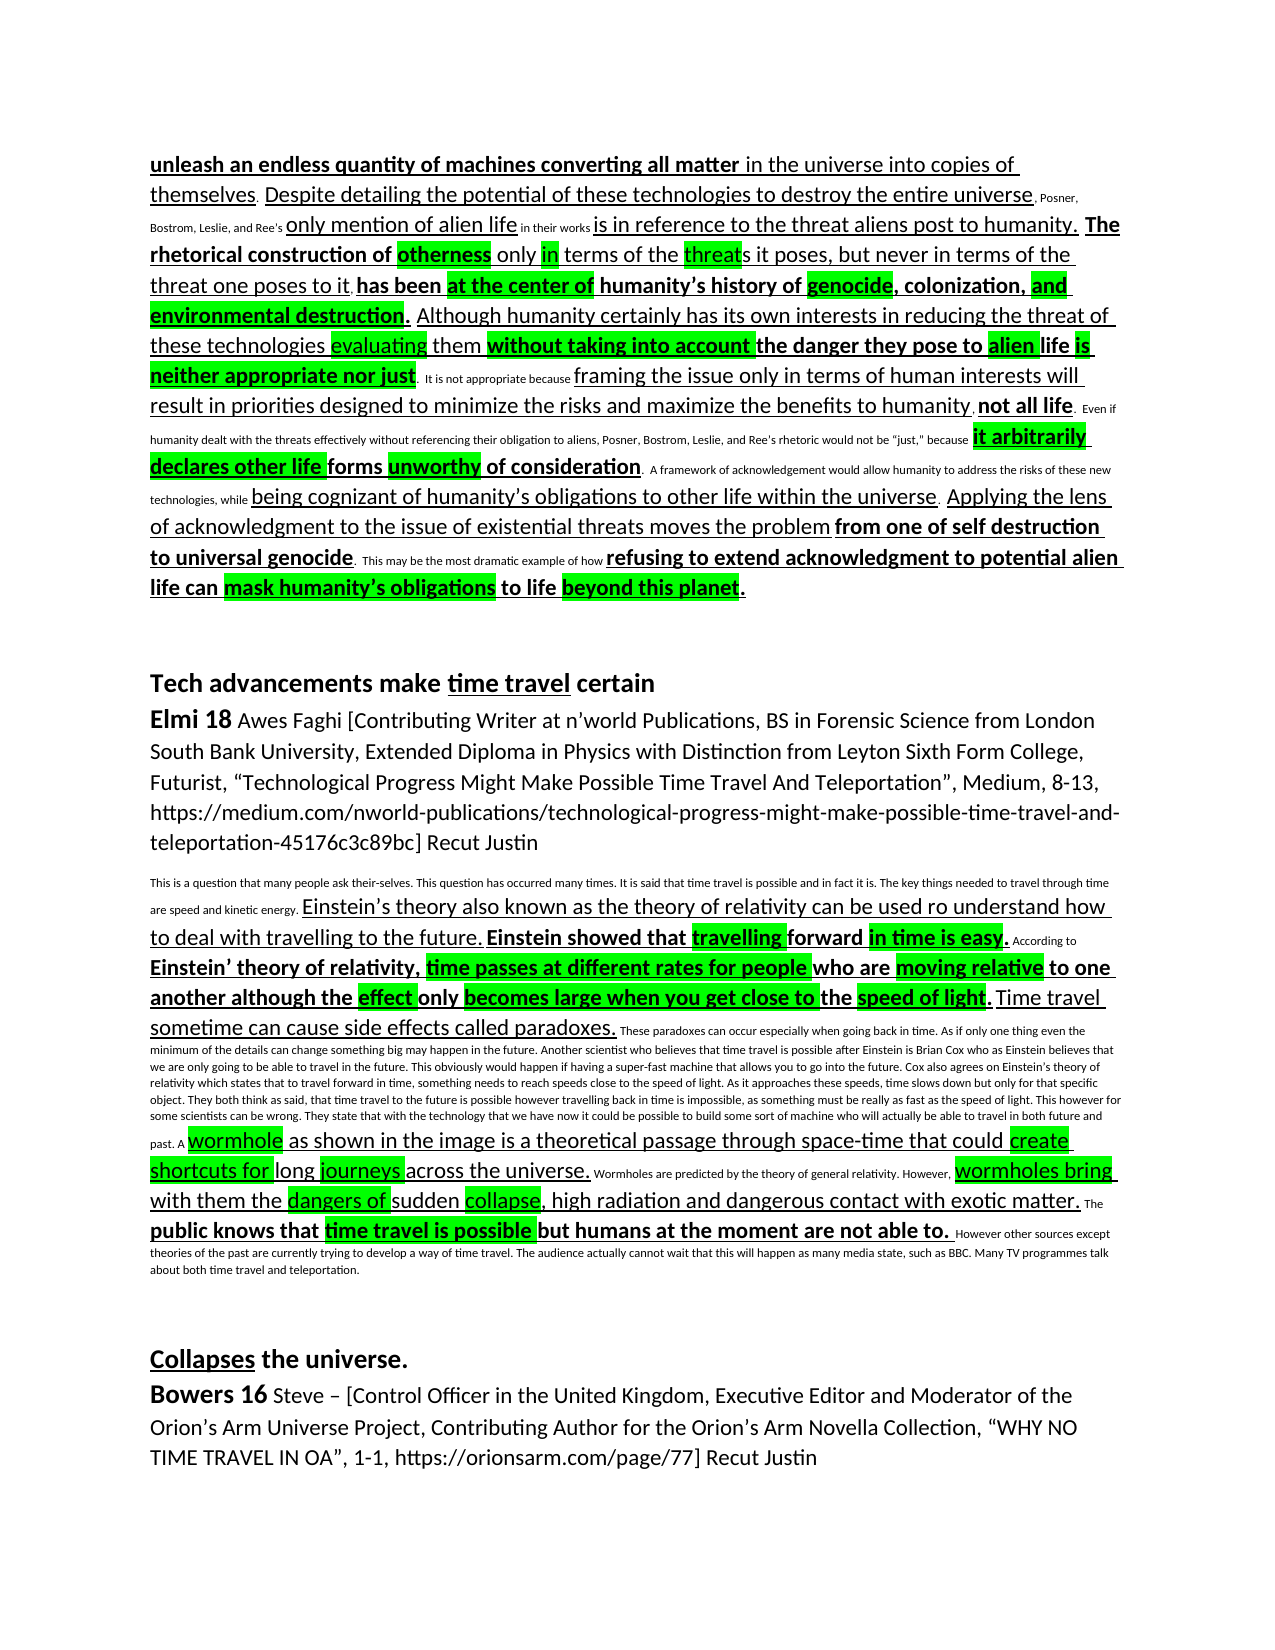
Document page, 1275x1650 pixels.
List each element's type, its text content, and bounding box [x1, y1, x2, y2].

subtitle Tech advancements make time travel certain [150, 667, 1125, 700]
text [150, 150, 1125, 601]
text Elmi 18 Awes Faghi [Contributing Writer at n’world Publications, BS in Forensic Science from London South Bank University, Extended Diploma in Physics with Distinction from Leyton Sixth Form College, Futurist, “Technological Progress Might Make Possible Time Travel And Teleportation”, Medium, 8-13, https://medium.com/nworld-publications/technological-progress-might-make-possible-time-travel-and-teleportation-45176c3c89bc] Recut Justin [150, 702, 1125, 856]
text Bowers 16 Steve – [Control Officer in the United Kingdom, Executive Editor and Moderator of the Orion’s Arm Universe Project, Contributing Author for the Orion’s Arm Novella Collection, “WHY NO TIME TRAVEL IN OA”, 1-1, https://orionsarm.com/page/77] Recut Justin [150, 1378, 1125, 1471]
subtitle Collapses the universe. [150, 1342, 1125, 1375]
text This is a question that many people ask their-selves. This question has occurred many times. It is said that time travel is possible and in fact it is. The key things needed to travel through time are speed and kinetic energy. Einstein’s theory also known as the theory of relativity can be used ro understand how to deal with travelling to the future. Einstein showed that travelling forward in time is easy. According to Einstein’ theory of relativity, time passes at different rates for people who are moving relative to one another although the effect only becomes large when you get close to the speed of light. Time travel sometime can cause side effects called paradoxes. These paradoxes can occur especially when going back in time. As if only one thing even the minimum of the details can change something big may happen in the future. Another scientist who believes that time travel is possible after Einstein is Brian Cox who as Einstein believes that we are only going to be able to travel in the future. This obviously would happen if having a super-fast machine that allows you to go into the future. Cox also agrees on Einstein’s theory of relativity which states that to travel forward in time, something needs to reach speeds close to the speed of light. As it approaches these speeds, time slows down but only for that specific object. They both think as said, that time travel to the future is possible however travelling back in time is impossible, as something must be really as fast as the speed of light. This however for some scientists can be wrong. They state that with the technology that we have now it could be possible to build some sort of machine who will actually be able to travel in both future and past. A wormhole as shown in the image is a theoretical passage through space-time that could create shortcuts for long journeys across the universe. Wormholes are predicted by the theory of general relativity. However, wormholes bring with them the dangers of sudden collapse, high radiation and dangerous contact with exotic matter. The public knows that time travel is possible but humans at the moment are not able to. However other sources except theories of the past are currently trying to develop a way of time travel. The audience actually cannot wait that this will happen as many media state, such as BBC. Many TV programmes talk about both time travel and teleportation. [150, 875, 1125, 1277]
